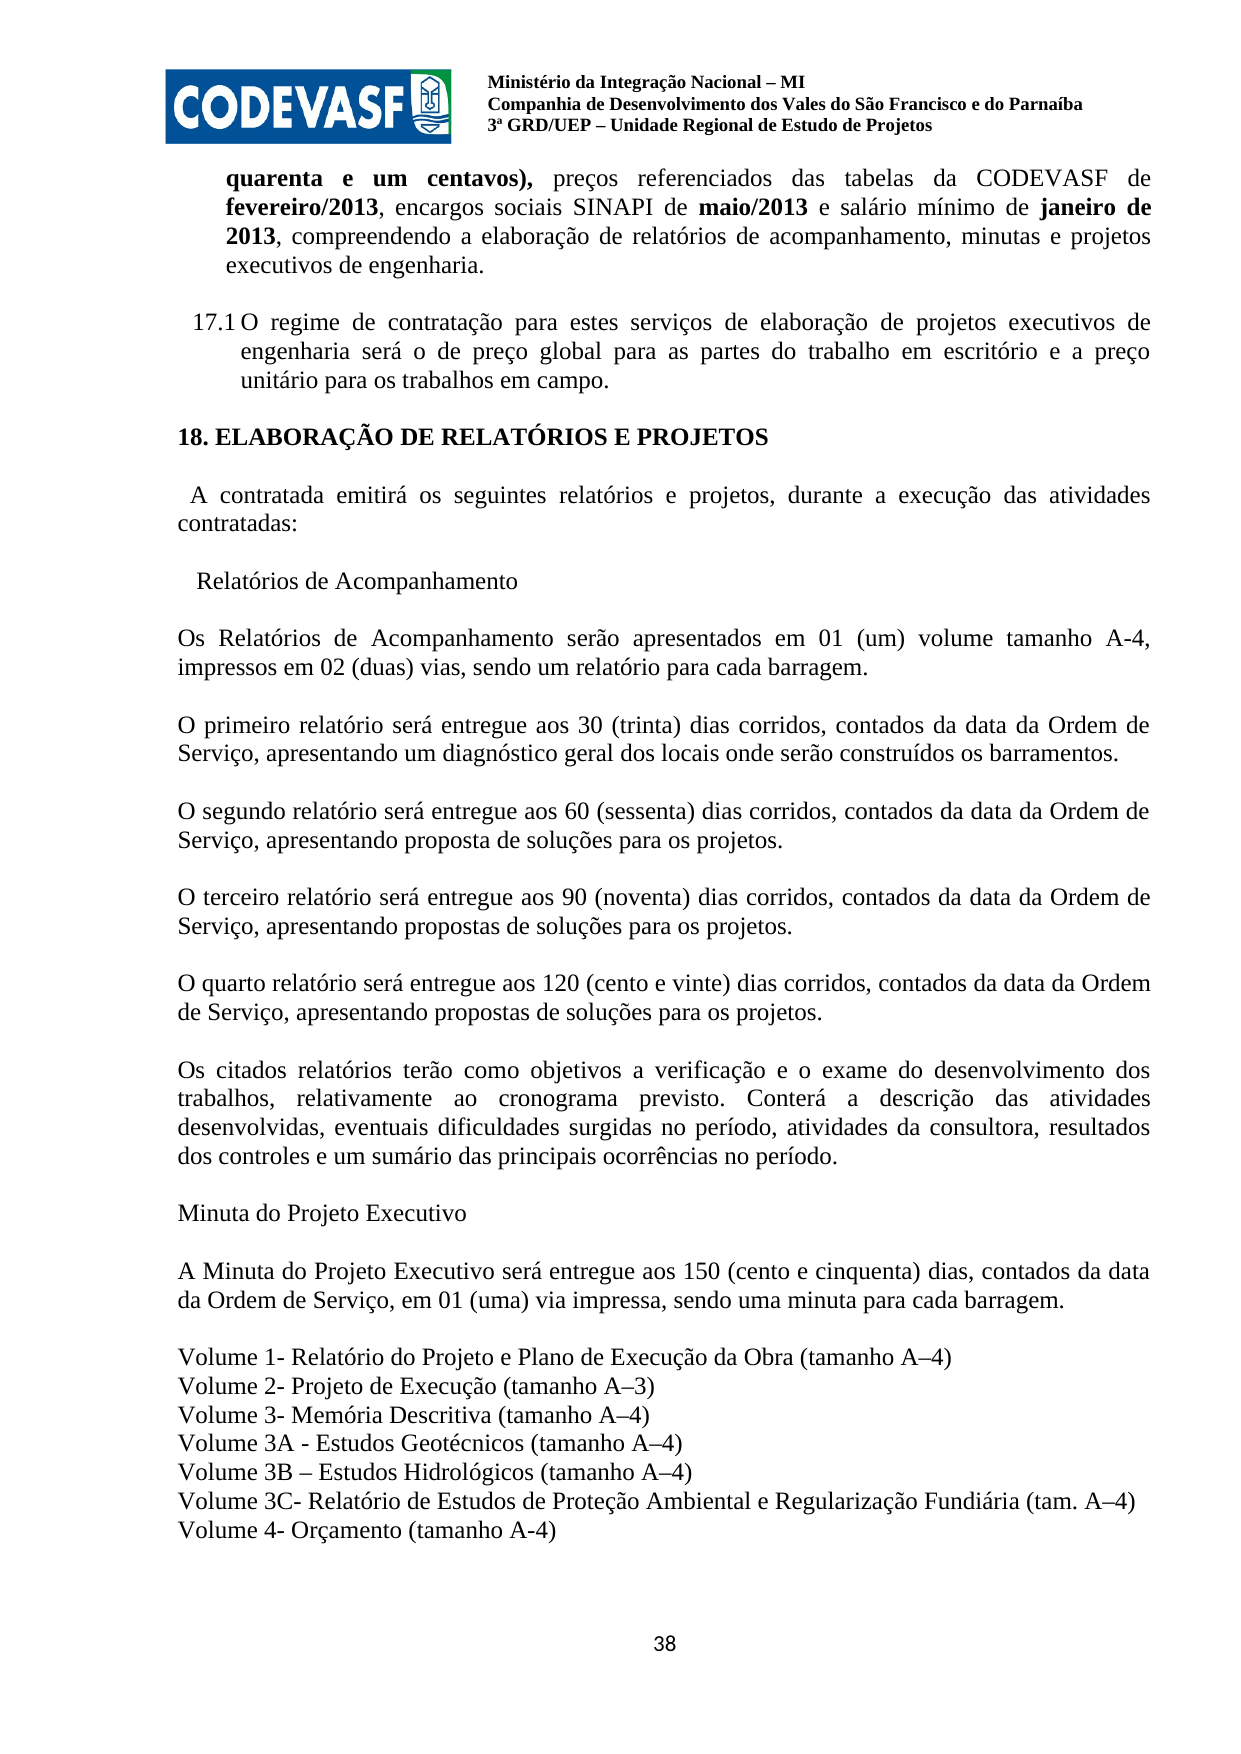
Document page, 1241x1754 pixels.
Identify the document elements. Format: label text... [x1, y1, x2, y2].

text A Minuta do Projeto Executivo será entregue aos 150 (cento e cinquenta) dias, contados da data da Ordem de Serviço, em 01 (uma) via impressa, sendo uma minuta para cada barragem. [177, 1256, 1152, 1313]
text Volume - Relatório de Estudos de Proteção Ambiental e Regularização Fundiária (tam. A–4) [177, 1486, 1152, 1515]
text A contratada emitirá os seguintes relatórios e projetos, durante a execução das atividades contratadas: [177, 480, 1152, 537]
picture [165, 69, 452, 144]
text Volume 3B – Estudos Hidrológicos (tamanho A–4) [177, 1457, 1152, 1486]
text Minuta do Projeto Executivo [177, 1198, 1152, 1227]
text Volume 2- Projeto de Execução (tamanho A–3) [177, 1371, 1152, 1400]
list O regime de contratação para estes serviços de elaboração de projetos executivos de engenharia será o de preço global para as partes do trabalho em escritório e a preço unitário para os trabalhos em campo. [192, 307, 1152, 393]
text Volume 3A - Estudos Geotécnicos (tamanho A–4) [177, 1428, 1152, 1457]
text O quarto relatório será entregue aos 120 (cento e vinte) dias corridos, contados da data da Ordem de Serviço, apresentando propostas de soluções para os projetos. [177, 968, 1152, 1026]
text O primeiro relatório será entregue aos 30 (trinta) dias corridos, contados da data da Ordem de Serviço, apresentando um diagnóstico geral dos locais onde serão construídos os barramentos. [177, 710, 1152, 767]
text Volume 1- Relatório do Projeto e Plano de Execução da Obra (tamanho A–4) [177, 1342, 1152, 1371]
text Relatórios de Acompanhamento [177, 566, 1152, 595]
text Volume 3- Memória Descritiva (tamanho A–4) [177, 1400, 1152, 1428]
text Volume 4- Orçamento (tamanho A-4) [177, 1515, 1152, 1543]
text O terceiro relatório será entregue aos 90 (noventa) dias corridos, contados da data da Ordem de Serviço, apresentando propostas de soluções para os projetos. [177, 882, 1152, 940]
text Os Relatórios de Acompanhamento serão apresentados em 01 (um) volume tamanho A-4, impressos em 02 (duas) vias, sendo um relatório para cada barragem. [177, 623, 1152, 681]
text O segundo relatório será entregue aos 60 (sessenta) dias corridos, contados da data da Ordem de Serviço, apresentando proposta de soluções para os projetos. [177, 796, 1152, 853]
text Os citados relatórios terão como objetivos a verificação e o exame do desenvolvimento dos trabalhos, relativamente ao cronograma previsto. Conterá a descrição das atividades desenvolvidas, eventuais dificuldades surgidas no período, atividades da consultora, resultados dos controles e um sumário das principais ocorrências no período. [177, 1055, 1152, 1170]
subtitle ELABORAÇÃO DE RELATÓRIOS E PROJETOS [177, 422, 1152, 451]
